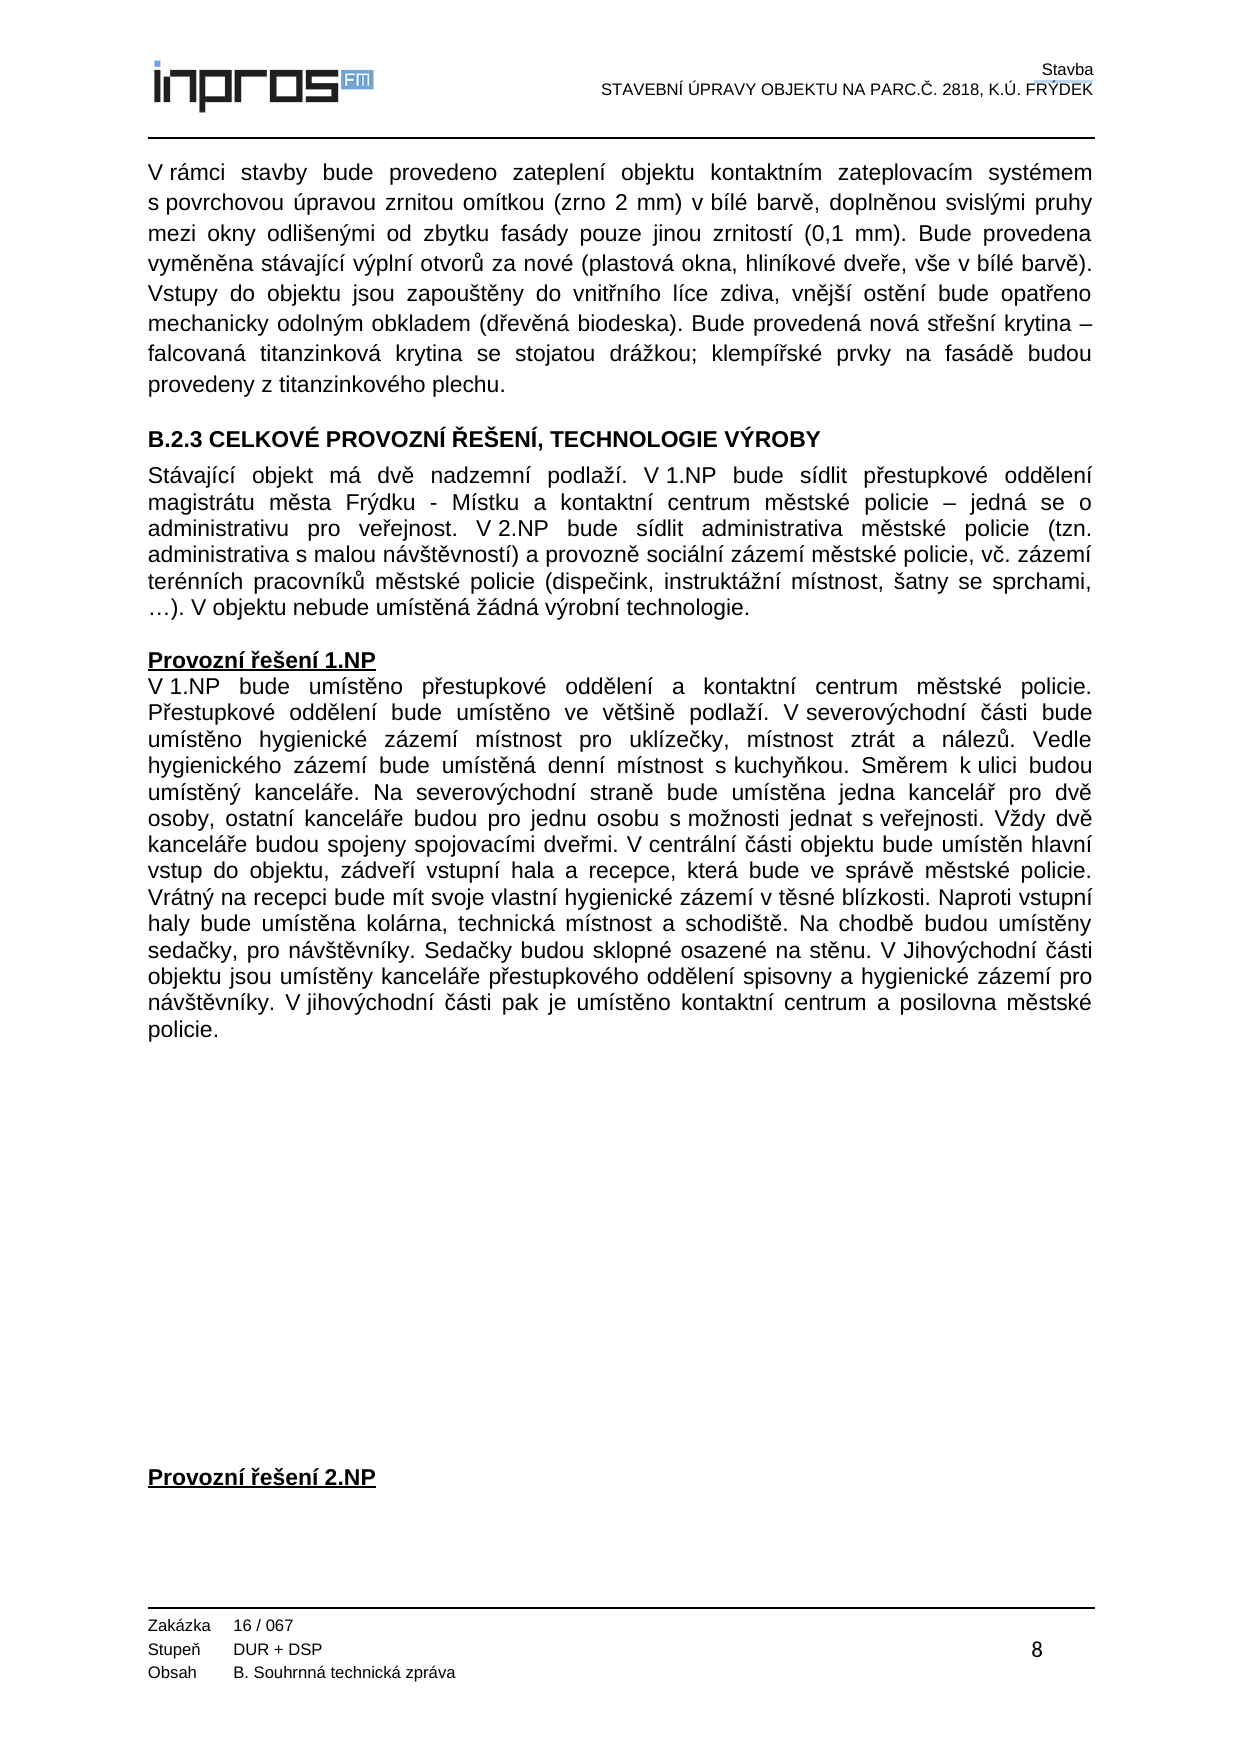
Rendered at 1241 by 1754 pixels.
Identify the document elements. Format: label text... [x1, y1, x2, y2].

text Stávající objekt má dvě nadzemní podlaží. V 1.NP bude sídlit přestupkové oddělení magistrátu města Frýdku - Místku a kontaktní centrum městské policie – jedná se o administrativu pro veřejnost. V 2.NP bude sídlit administrativa městské policie (tzn. administrativa s malou návštěvností) a provozně sociální zázemí městské policie, vč. zázemí terénních pracovníků městské policie (dispečink, instruktážní místnost, šatny se sprchami, …). V objektu nebude umístěná žádná výrobní technologie. [148, 462, 1093, 620]
text Provozní řešení 1.NP [148, 647, 1093, 673]
text V 1.NP bude umístěno přestupkové oddělení a kontaktní centrum městské policie. Přestupkové oddělení bude umístěno ve většině podlaží. V severovýchodní části bude umístěno hygienické zázemí místnost pro uklízečky, místnost ztrát a nálezů. Vedle hygienického zázemí bude umístěná denní místnost s kuchyňkou. Směrem k ulici budou umístěný kanceláře. Na severovýchodní straně bude umístěna jedna kancelář pro dvě osoby, ostatní kanceláře budou pro jednu osobu s možnosti jednat s veřejnosti. Vždy dvě kanceláře budou spojeny spojovacími dveřmi. V centrální části objektu bude umístěn hlavní vstup do objektu, zádveří vstupní hala a recepce, která bude ve správě městské policie. Vrátný na recepci bude mít svoje vlastní hygienické zázemí v těsné blízkosti. Naproti vstupní haly bude umístěna kolárna, technická místnost a schodiště. Na chodbě budou umístěny sedačky, pro návštěvníky. Sedačky budou sklopné osazené na stěnu. V Jihovýchodní části objektu jsou umístěny kanceláře přestupkového oddělení spisovny a hygienické zázemí pro návštěvníky. V jihovýchodní části pak je umístěno kontaktní centrum a posilovna městské policie. [148, 673, 1093, 1042]
text V rámci stavby bude provedeno zateplení objektu kontaktním zateplovacím systémem s povrchovou úpravou zrnitou omítkou (zrno 2 mm) v bílé barvě, doplněnou svislými pruhy mezi okny odlišenými od zbytku fasády pouze jinou zrnitostí (0,1 mm). Bude provedena vyměněna stávající výplní otvorů za nové (plastová okna, hliníkové dveře, vše v bílé barvě). Vstupy do objektu jsou zapouštěny do vnitřního líce zdiva, vnější ostění bude opatřeno mechanicky odolným obkladem (dřevěná biodeska). Bude provedená nová střešní krytina – falcovaná titanzinková krytina se stojatou drážkou; klempířské prvky na fasádě budou provedeny z titanzinkového plechu. [148, 159, 1093, 397]
text Provozní řešení 2.NP [148, 1464, 1093, 1490]
picture [143, 58, 383, 114]
subtitle B.2.3 Celkové provozní řešení, technologie výroby [148, 426, 1093, 452]
